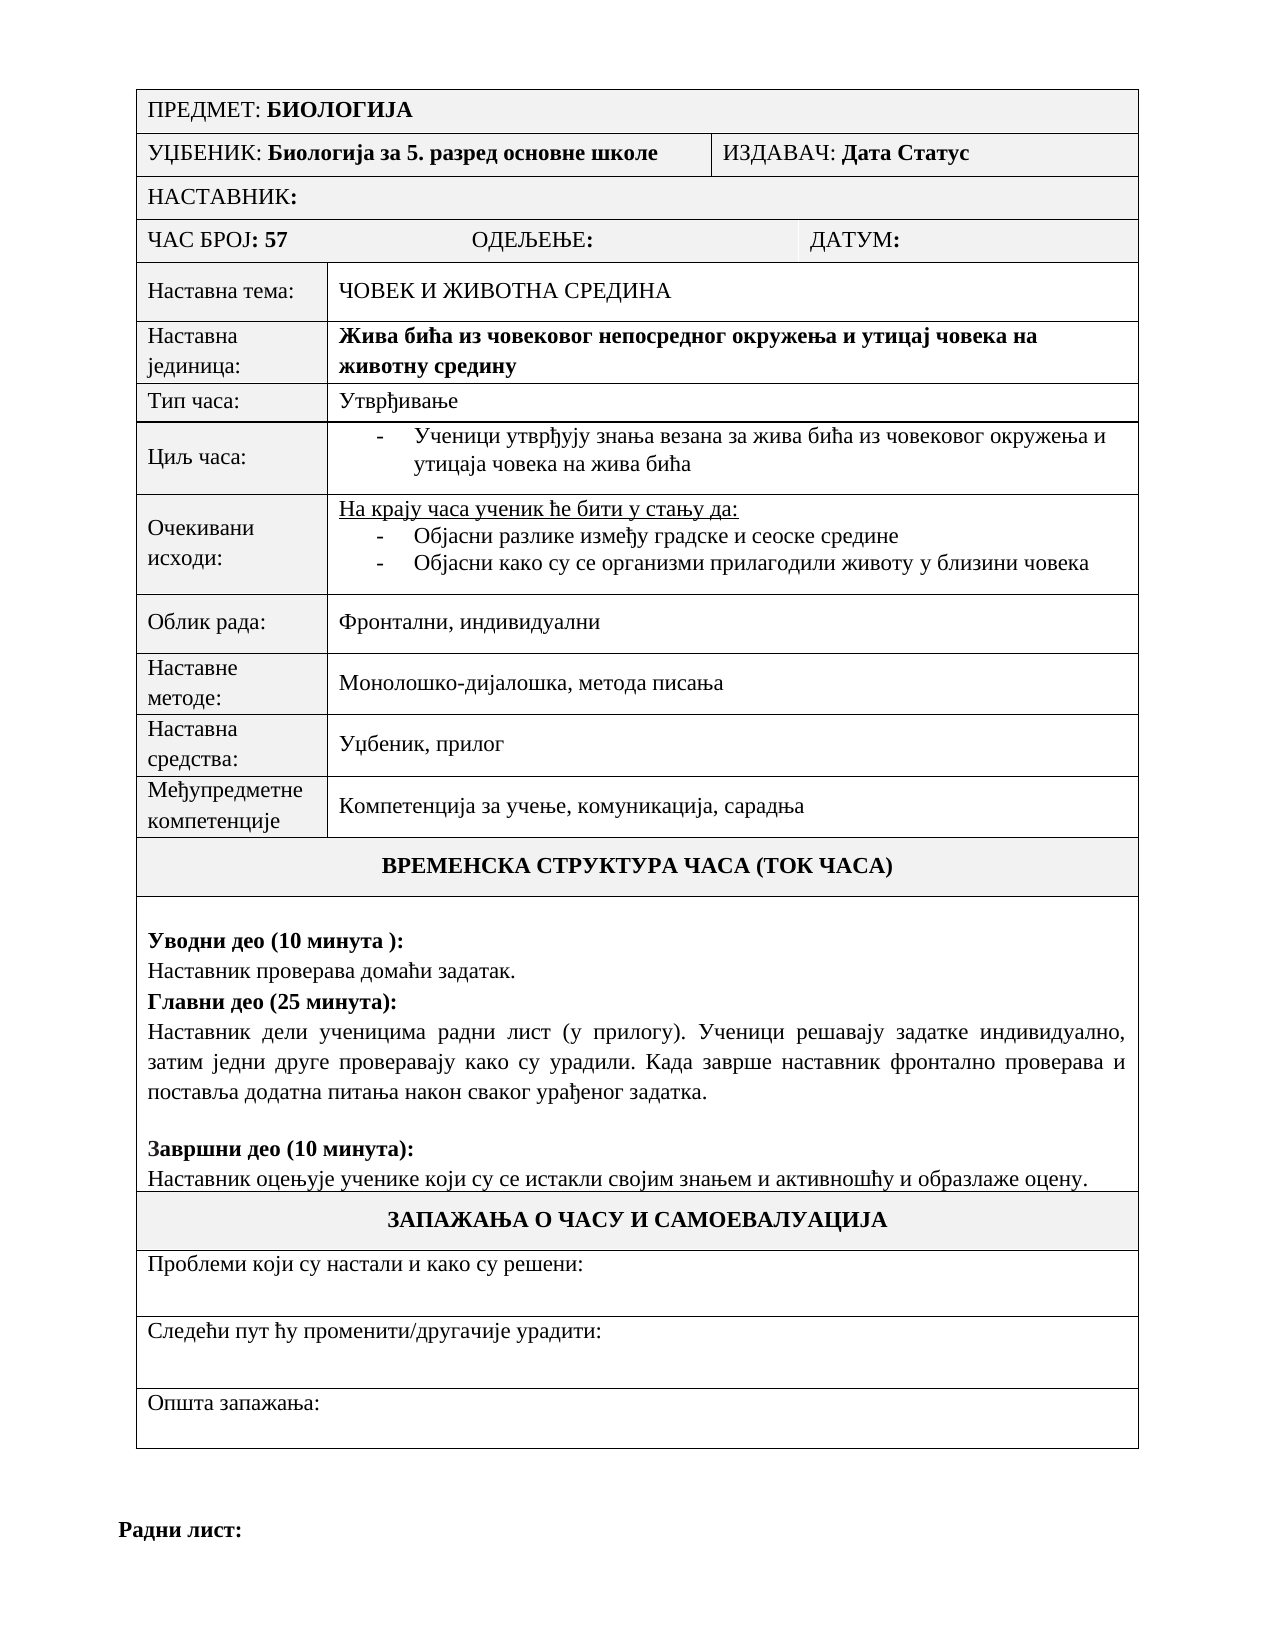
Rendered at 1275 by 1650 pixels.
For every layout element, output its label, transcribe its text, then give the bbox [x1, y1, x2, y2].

table_header ПРЕДМЕТ: БИОЛОГИЈА [137, 90, 1138, 132]
table_cell Очекивани исходи: [137, 495, 327, 593]
table_cell Наставна тема: [137, 263, 327, 321]
table_cell Општа запажања: [137, 1389, 1138, 1448]
table_cell Проблеми који су настали и како су решени: [137, 1251, 1138, 1316]
table_cell ЧОВЕК И ЖИВОТНА СРЕДИНА [328, 263, 1138, 321]
table_cell Уџбеник, прилог [328, 715, 1138, 776]
table_cell Компетенција за учење, комуникација, сарадња [328, 777, 1138, 837]
table_cell Монолошко-дијалошка, метода писања [328, 654, 1138, 714]
table_cell Облик рада: [137, 595, 327, 653]
table_cell Циљ часа: [137, 423, 327, 494]
text Радни лист: [118, 1516, 1157, 1542]
table_cell Наставна средства: [137, 715, 327, 776]
table_cell Утврђивање [328, 384, 1138, 421]
table_cell ЗАПАЖАЊА О ЧАСУ И САМОЕВАЛУАЦИЈА [137, 1192, 1138, 1249]
table_cell Фронтални, индивидуални [328, 595, 1138, 653]
table_cell Наставна јединица: [137, 322, 327, 382]
table_cell ВРЕМЕНСКА СТРУКТУРА ЧАСА (ТОК ЧАСА) [137, 838, 1138, 896]
table_cell Тип часа: [137, 384, 327, 421]
table_cell Следећи пут ћу променити/другачије урадити: [137, 1317, 1138, 1388]
table_cell На крају часа ученик ће бити у стању да: Објасни разлике између градске и сеоске средине Објасни како су се организми прилагодили животу у близини човека [328, 495, 1138, 593]
table_cell Међупредметне компетенције [137, 777, 327, 837]
table_cell ИЗДАВАЧ: Дата Статус [712, 134, 1138, 176]
table_cell ДАТУМ: [799, 220, 1138, 262]
table_cell Уводни део (10 минута ): Наставник проверава домаћи задатак. Главни део (25 минута): Наставник дели ученицима радни лист (у прилогу). Ученици решавају задатке индивидуално, затим једни друге проверавају како су урадили. Када заврше наставник фронтално проверава и поставља додатна питања након сваког урађеног задатка. Завршни део (10 минута): Наставник оцењује ученике који су се истакли својим знањем и активношћу и образлаже оцену. [137, 897, 1138, 1191]
table_cell ЧАС БРОЈ: 57 [137, 220, 460, 262]
table_cell Жива бића из човековог непосредног окружења и утицај човека на животну средину [328, 322, 1138, 382]
table_cell Наставне методе: [137, 654, 327, 714]
table_cell Ученици утврђују знања везана за жива бића из човековог окружења и утицаја човека на жива бића [328, 423, 1138, 494]
table_cell УЏБЕНИК: Биологија за 5. разред основне школе [137, 134, 711, 176]
table_cell ОДЕЉЕЊЕ: [460, 220, 798, 262]
table_cell НАСТАВНИК: [137, 177, 1138, 219]
